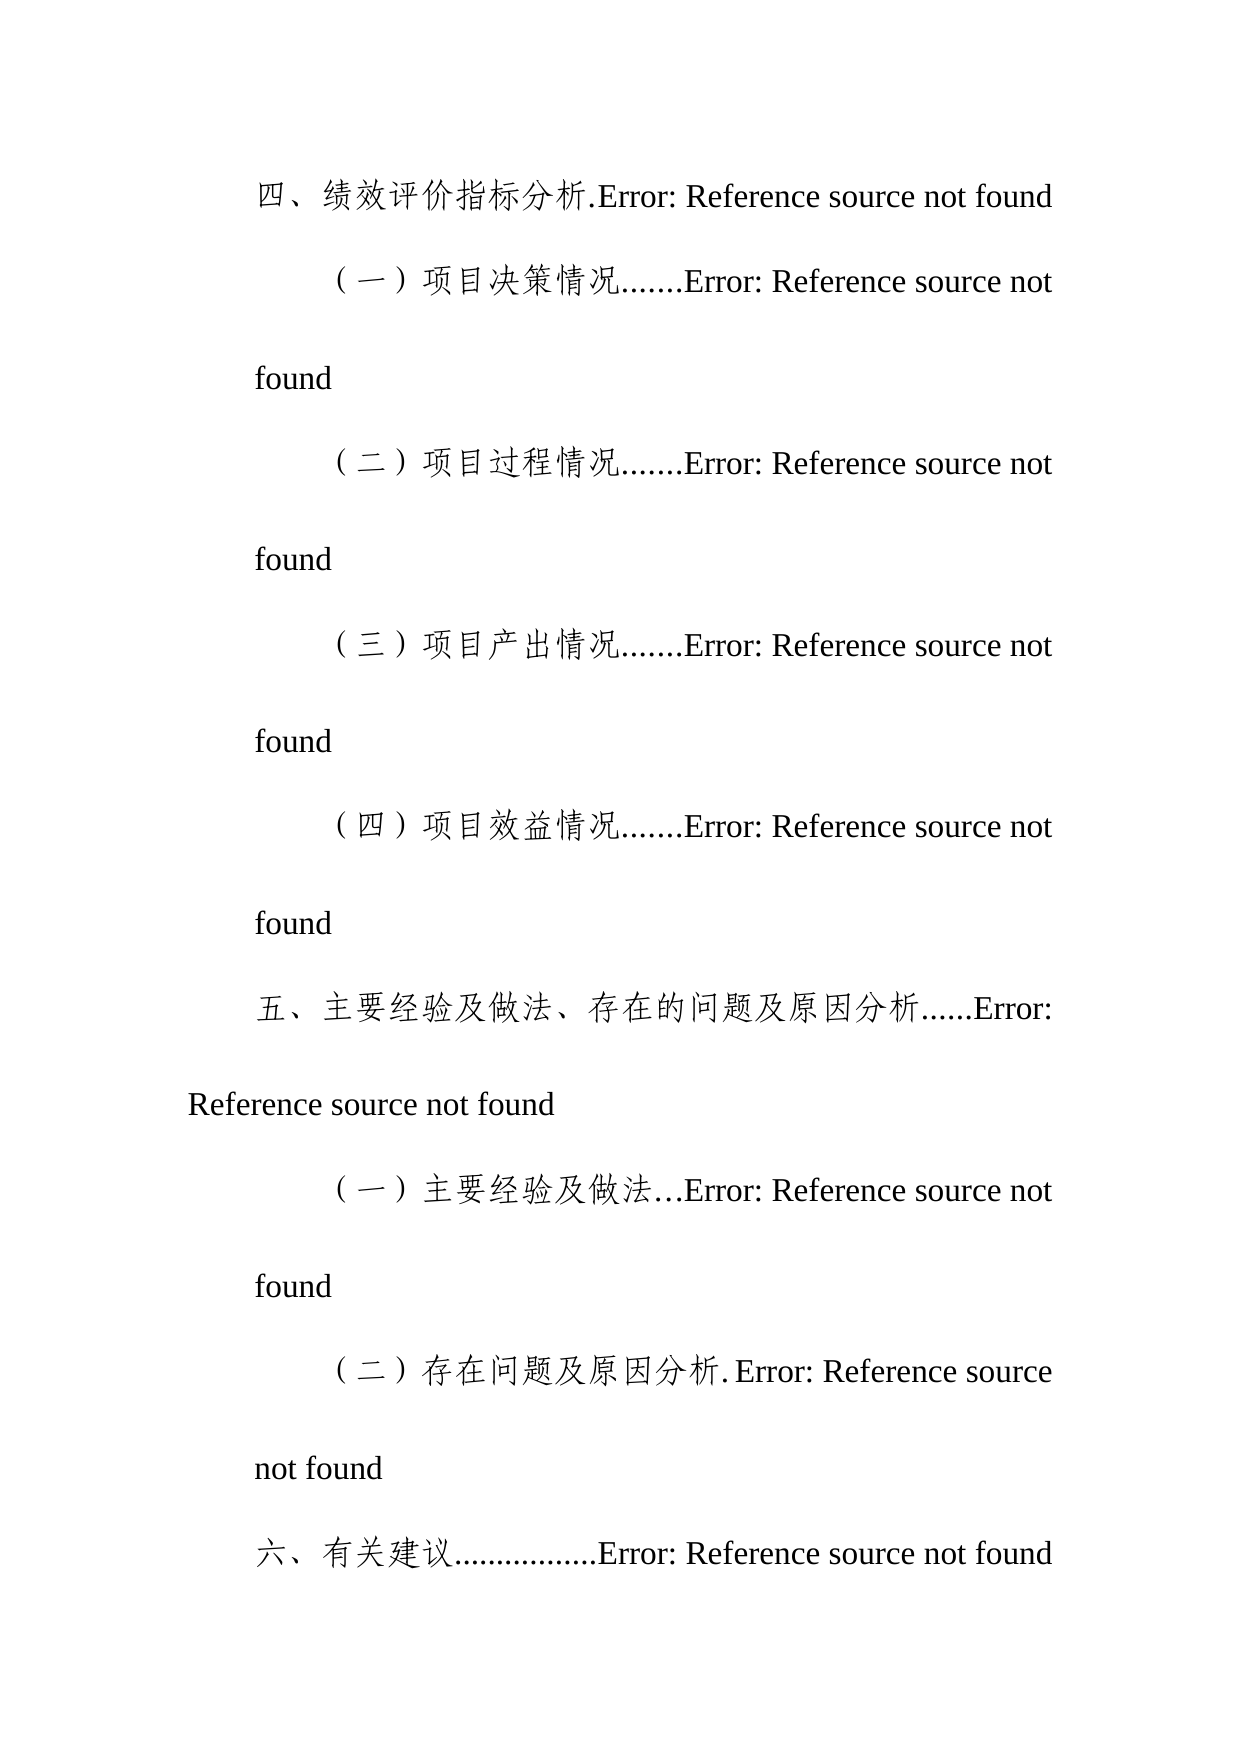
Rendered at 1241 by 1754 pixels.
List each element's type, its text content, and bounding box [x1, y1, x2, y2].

text （三）项目产出情况 14 [254, 611, 1053, 773]
text 五、主要经验及做法、存在的问题及原因分析 15 [187, 974, 1053, 1136]
text （一）项目决策情况 10 [254, 247, 1053, 410]
text （四）项目效益情况 15 [254, 792, 1053, 955]
text 六、有关建议 16 [187, 1519, 1053, 1584]
text （二）项目过程情况 12 [254, 429, 1053, 591]
text （一）主要经验及做法 15 [254, 1156, 1053, 1318]
text （二）存在问题及原因分析 16 [254, 1337, 1053, 1500]
text 四、绩效评价指标分析 10 [187, 162, 1053, 227]
